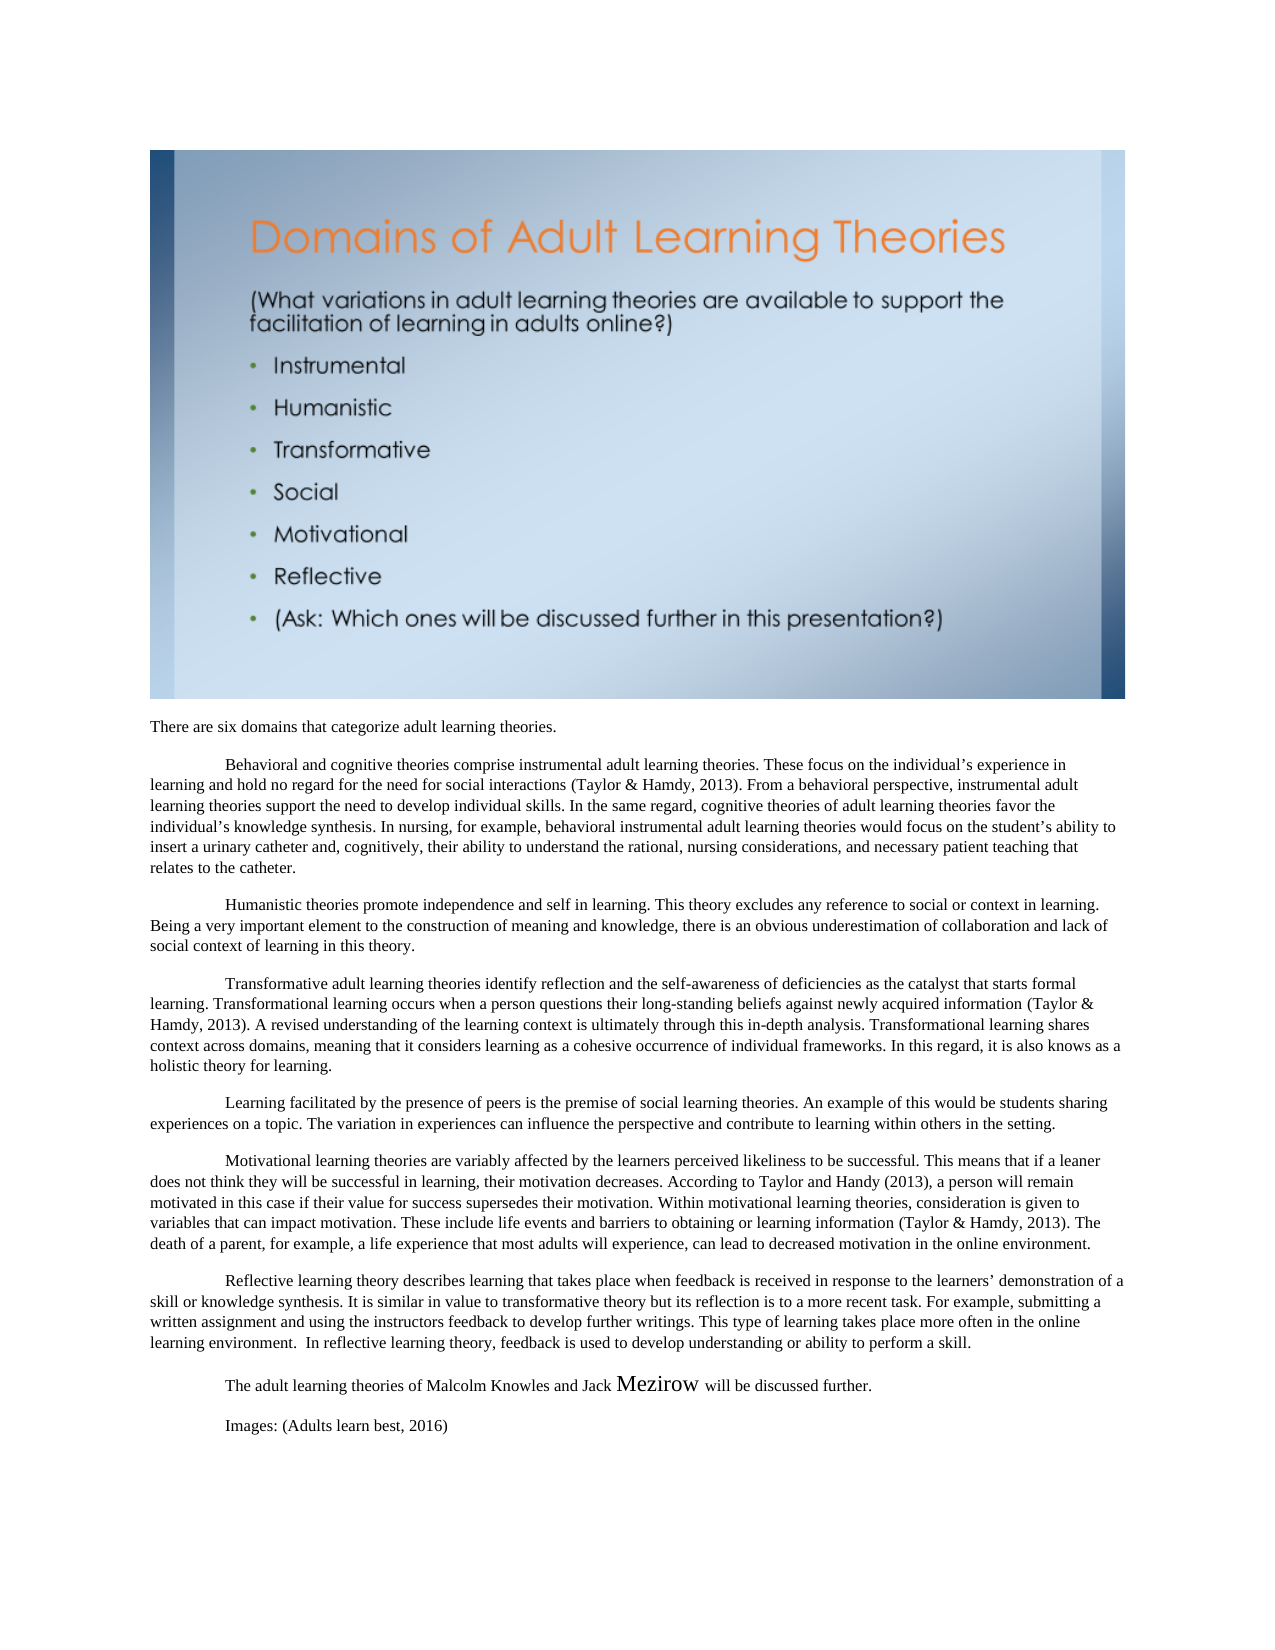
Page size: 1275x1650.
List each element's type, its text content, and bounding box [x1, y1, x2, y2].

text Transformative adult learning theories identify reflection and the self-awareness of deficiencies as the catalyst that starts formal learning. Transformational learning occurs when a person questions their long-standing beliefs against newly acquired information . A revised understanding of the learning context is ultimately through this in-depth analysis. Transformational learning shares context across domains, meaning that it considers learning as a cohesive occurrence of individual frameworks. In this regard, it is also knows as a holistic theory for learning. [150, 973, 1125, 1075]
text Motivational learning theories are variably affected by the learners perceived likeliness to be successful. This means that if a leaner does not think they will be successful in learning, their motivation decreases. According to Taylor and Handy (2013), a person will remain motivated in this case if their value for success supersedes their motivation. Within motivational learning theories, consideration is given to variables that can impact motivation. These include life events and barriers to obtaining or learning information . The death of a parent, for example, a life experience that most adults will experience, can lead to decreased motivation in the online environment. [150, 1151, 1125, 1253]
text Learning facilitated by the presence of peers is the premise of social learning theories. An example of this would be students sharing experiences on a topic. The variation in experiences can influence the perspective and contribute to learning within others in the setting. [150, 1093, 1125, 1133]
text Humanistic theories promote independence and self in learning. This theory excludes any reference to social or context in learning. Being a very important element to the construction of meaning and knowledge, there is an obvious underestimation of collaboration and lack of social context of learning in this theory. [150, 895, 1125, 955]
text Behavioral and cognitive theories comprise instrumental adult learning theories. These focus on the individual’s experience in learning and hold no regard for the need for social interactions . From a behavioral perspective, instrumental adult learning theories support the need to develop individual skills. In the same regard, cognitive theories of adult learning theories favor the individual’s knowledge synthesis. In nursing, for example, behavioral instrumental adult learning theories would focus on the student’s ability to insert a urinary catheter and, cognitively, their ability to understand the rational, nursing considerations, and necessary patient teaching that relates to the catheter. [150, 754, 1125, 877]
text Reflective learning theory describes learning that takes place when feedback is received in response to the learners’ demonstration of a skill or knowledge synthesis. It is similar in value to transformative theory but its reflection is to a more recent task. For example, submitting a written assignment and using the instructors feedback to develop further writings. This type of learning takes place more often in the online learning environment. In reflective learning theory, feedback is used to develop understanding or ability to perform a skill. [150, 1271, 1125, 1352]
picture [150, 150, 1125, 699]
text The adult learning theories of Malcolm Knowles and Jack Mezirow will be discussed further. [150, 1370, 1125, 1397]
text Images: [150, 1415, 1125, 1434]
text There are six domains that categorize adult learning theories. [150, 717, 1125, 736]
